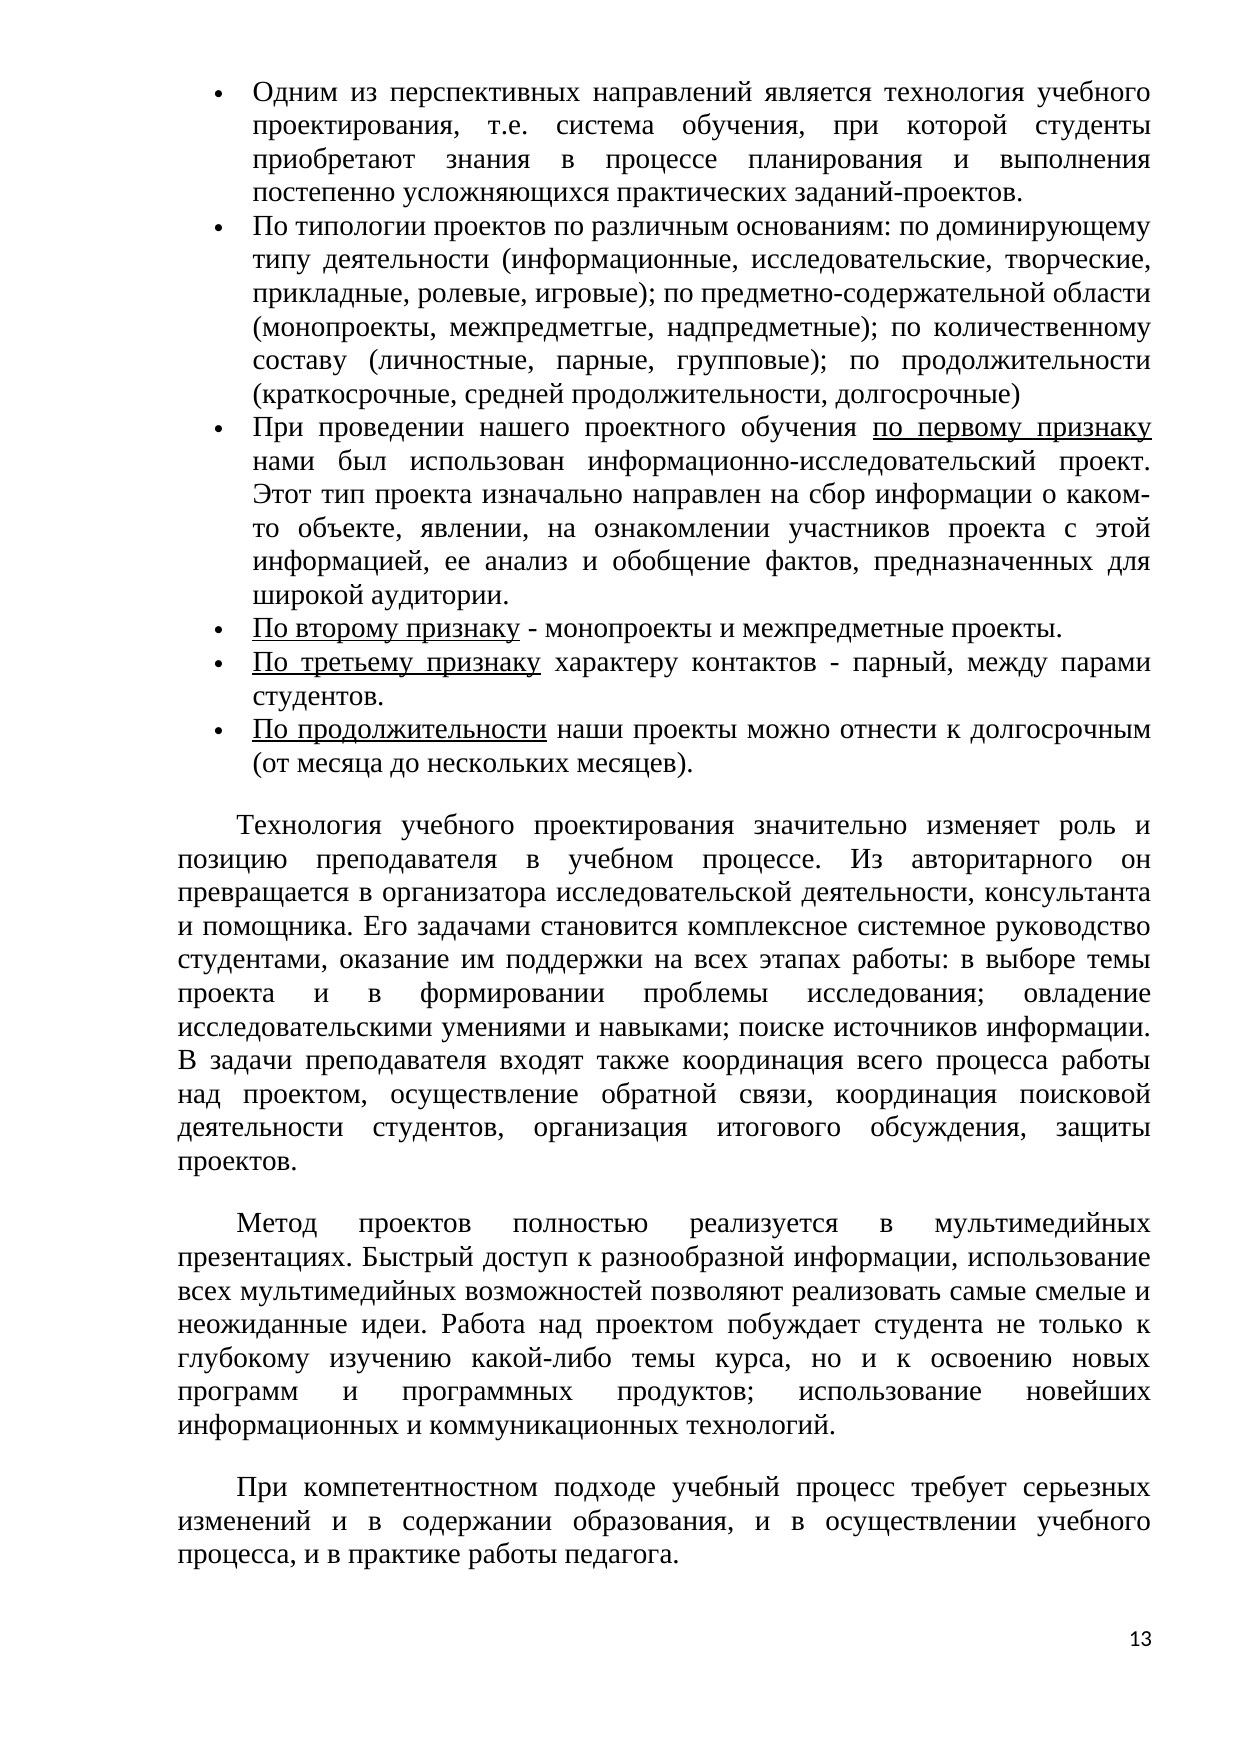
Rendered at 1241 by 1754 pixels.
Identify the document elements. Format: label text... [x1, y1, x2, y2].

list По типологии проектов по различным основаниям: по доминирующему типу деятельности (информационные, исследовательские, творческие, прикладные, ролевые, игровые); по предметно-содержательной области (монопроекты, межпредметгые, надпредметные); по количественному составу (личностные, парные, групповые); по продолжительности (краткосрочные, средней продолжительности, долгосрочные) [215, 208, 1152, 409]
list По продолжительности наши проекты можно отнести к долгосрочным (от месяца до нескольких месяцев). [215, 711, 1152, 778]
text Технология учебного проектирования значительно изменяет роль и позицию преподавателя в учебном процессе. Из авторитарного он превращается в организатора исследовательской деятельности, консультанта и помощника. Его задачами становится комплексное системное руководство студентами, оказание им поддержки на всех этапах работы: в выборе темы проекта и в формировании проблемы исследования; овладение исследовательскими умениями и навыками; поиске источников информации. В задачи преподавателя входят также координация всего процесса работы над проектом, осуществление обратной связи, координация поисковой деятельности студентов, организация итогового обсуждения, защиты проектов. [177, 807, 1152, 1176]
list По второму признаку - монопроекты и межпредметные проекты. [215, 611, 1152, 644]
list Одним из перспективных направлений является технология учебного проектирования, т.е. система обучения, при которой студенты приобретают знания в процессе планирования и выполнения постепенно усложняющихся практических заданий-проектов. [215, 74, 1152, 208]
text При компетентностном подходе учебный процесс требует серьезных изменений и в содержании образования, и в осуществлении учебного процесса, и в практике работы педагога. [177, 1469, 1152, 1570]
list При проведении нашего проектного обучения по первому признаку нами был использован информационно-исследовательский проект. Этот тип проекта изначально направлен на сбор информации о каком-то объекте, явлении, на ознакомлении участников проекта с этой информацией, ее анализ и обобщение фактов, предназначенных для широкой аудитории. [215, 409, 1152, 611]
text Метод проектов полностью реализуется в мультимедийных презентациях. Быстрый доступ к разнообразной информации, использование всех мультимедийных возможностей позволяют реализовать самые смелые и неожиданные идеи. Работа над проектом побуждает студента не только к глубокому изучению какой-либо темы курса, но и к освоению новых программ и программных продуктов; использование новейших информационных и коммуникационных технологий. [177, 1206, 1152, 1440]
list По третьему признаку характеру контактов - парный, между парами студентов. [215, 644, 1152, 711]
